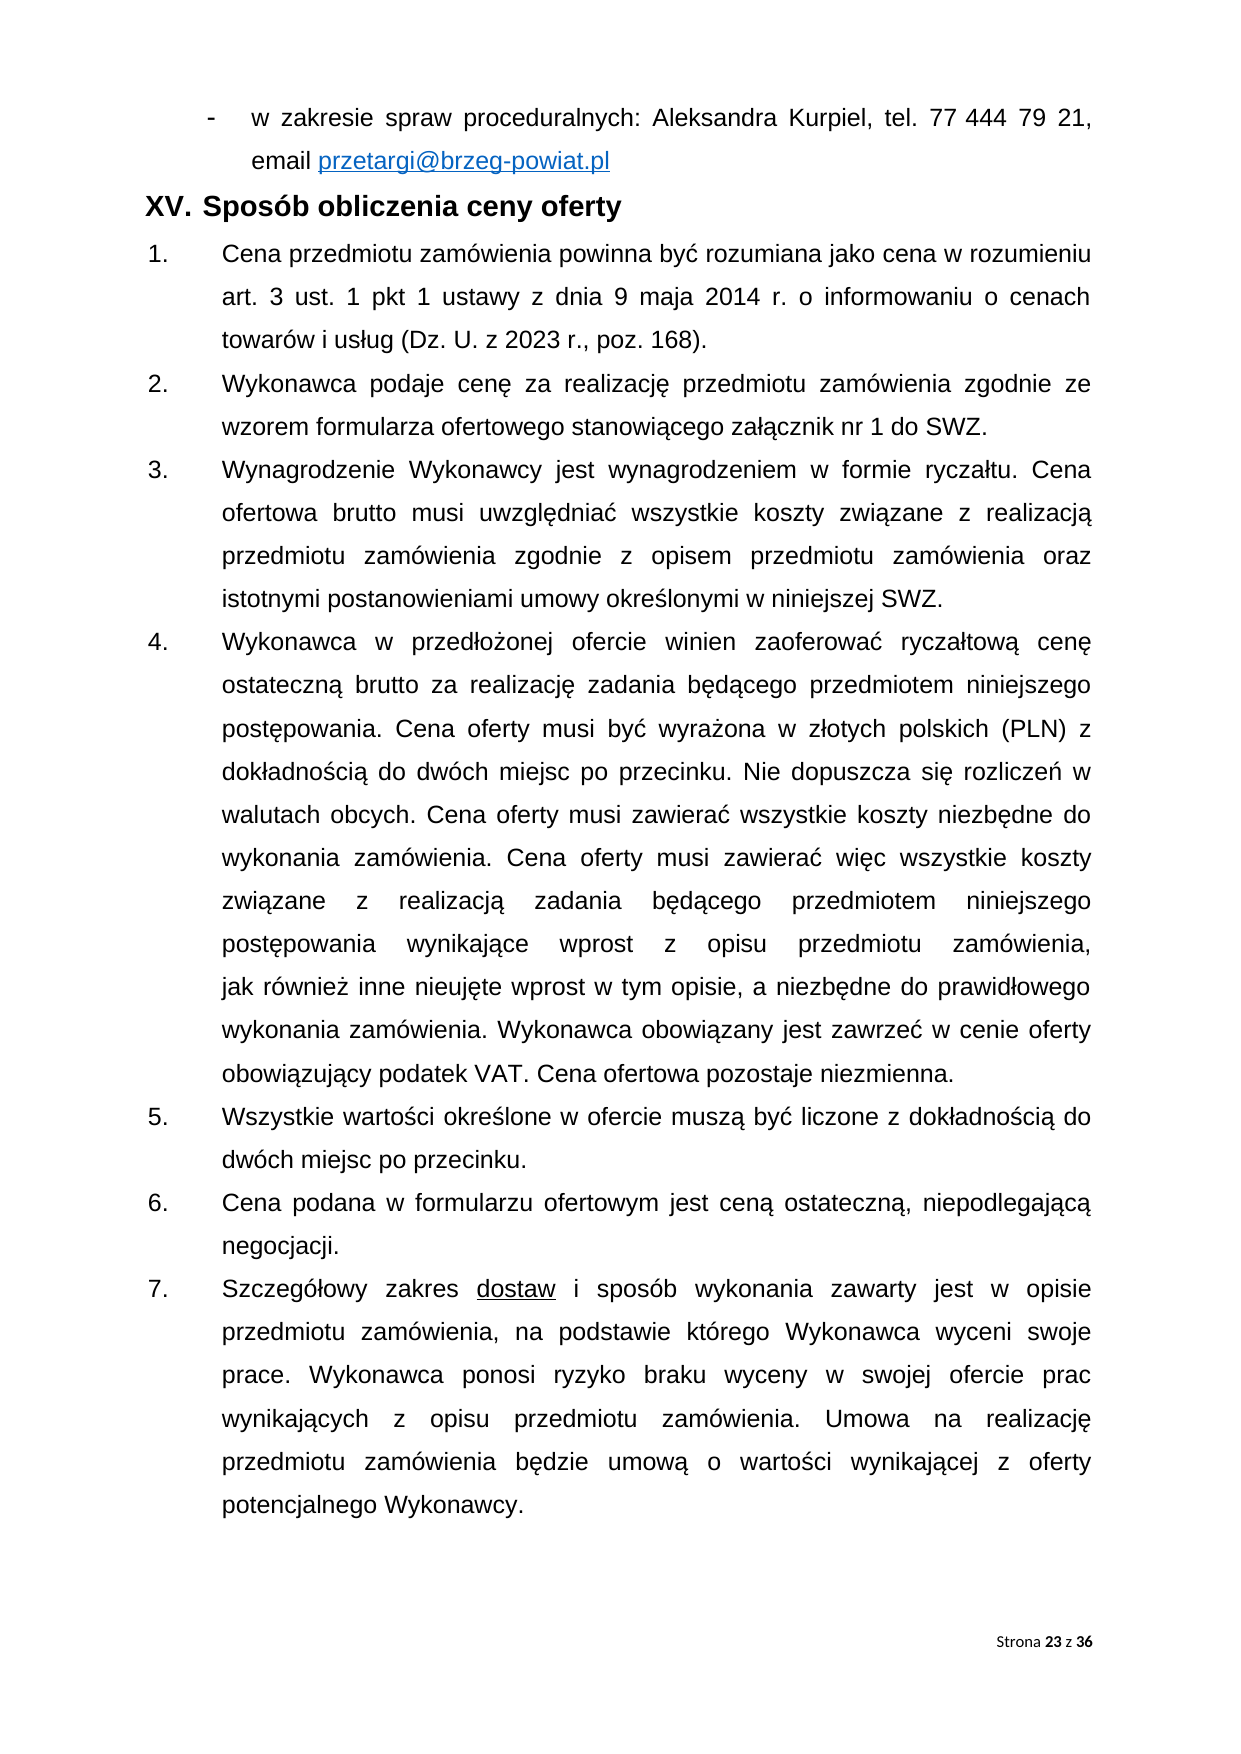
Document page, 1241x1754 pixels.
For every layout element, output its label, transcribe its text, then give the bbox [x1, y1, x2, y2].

list Cena podana w formularzu ofertowym jest ceną ostateczną, niepodlegającą negocjacji. [148, 1188, 1092, 1260]
list Wykonawca w przedłożonej ofercie winien zaoferować ryczałtową cenę ostateczną brutto za realizację zadania będącego przedmiotem niniejszego postępowania. Cena oferty musi być wyrażona w złotych polskich (PLN) z dokładnością do dwóch miejsc po przecinku. Nie dopuszcza się rozliczeń w walutach obcych. Cena oferty musi zawierać wszystkie koszty niezbędne do wykonania zamówienia. Cena oferty musi zawierać więc wszystkie koszty związane z realizacją zadania będącego przedmiotem niniejszego postępowania wynikające wprost z opisu przedmiotu zamówienia, jak również inne nieujęte wprost w tym opisie, a niezbędne do prawidłowego wykonania zamówienia. Wykonawca obowiązany jest zawrzeć w cenie oferty obowiązujący podatek VAT. Cena ofertowa pozostaje niezmienna. [148, 627, 1092, 1087]
list Cena przedmiotu zamówienia powinna być rozumiana jako cena w rozumieniu art. 3 ust. 1 pkt 1 ustawy z dnia 9 maja 2014 r. o informowaniu o cenach towarów i usług (Dz. U. z 2023 r., poz. 168). [148, 239, 1092, 354]
list Sposób obliczenia ceny oferty [192, 189, 1092, 222]
list Wszystkie wartości określone w ofercie muszą być liczone z dokładnością do dwóch miejsc po przecinku. [148, 1102, 1092, 1174]
list w zakresie spraw proceduralnych: Aleksandra Kurpiel, tel. 77 444 79 21, email przetargi@brzeg-powiat.pl [207, 103, 1092, 174]
list Wynagrodzenie Wykonawcy jest wynagrodzeniem w formie ryczałtu. Cena ofertowa brutto musi uwzględniać wszystkie koszty związane z realizacją przedmiotu zamówienia zgodnie z opisem przedmiotu zamówienia oraz istotnymi postanowieniami umowy określonymi w niniejszej SWZ. [148, 455, 1092, 613]
list Wykonawca podaje cenę za realizację przedmiotu zamówienia zgodnie ze wzorem formularza ofertowego stanowiącego załącznik nr 1 do SWZ. [148, 369, 1092, 441]
list Szczegółowy zakres dostaw i sposób wykonania zawarty jest w opisie przedmiotu zamówienia, na podstawie którego Wykonawca wyceni swoje prace. Wykonawca ponosi ryzyko braku wyceny w swojej ofercie prac wynikających z opisu przedmiotu zamówienia. Umowa na realizację przedmiotu zamówienia będzie umową o wartości wynikającej z oferty potencjalnego Wykonawcy. [148, 1274, 1092, 1519]
